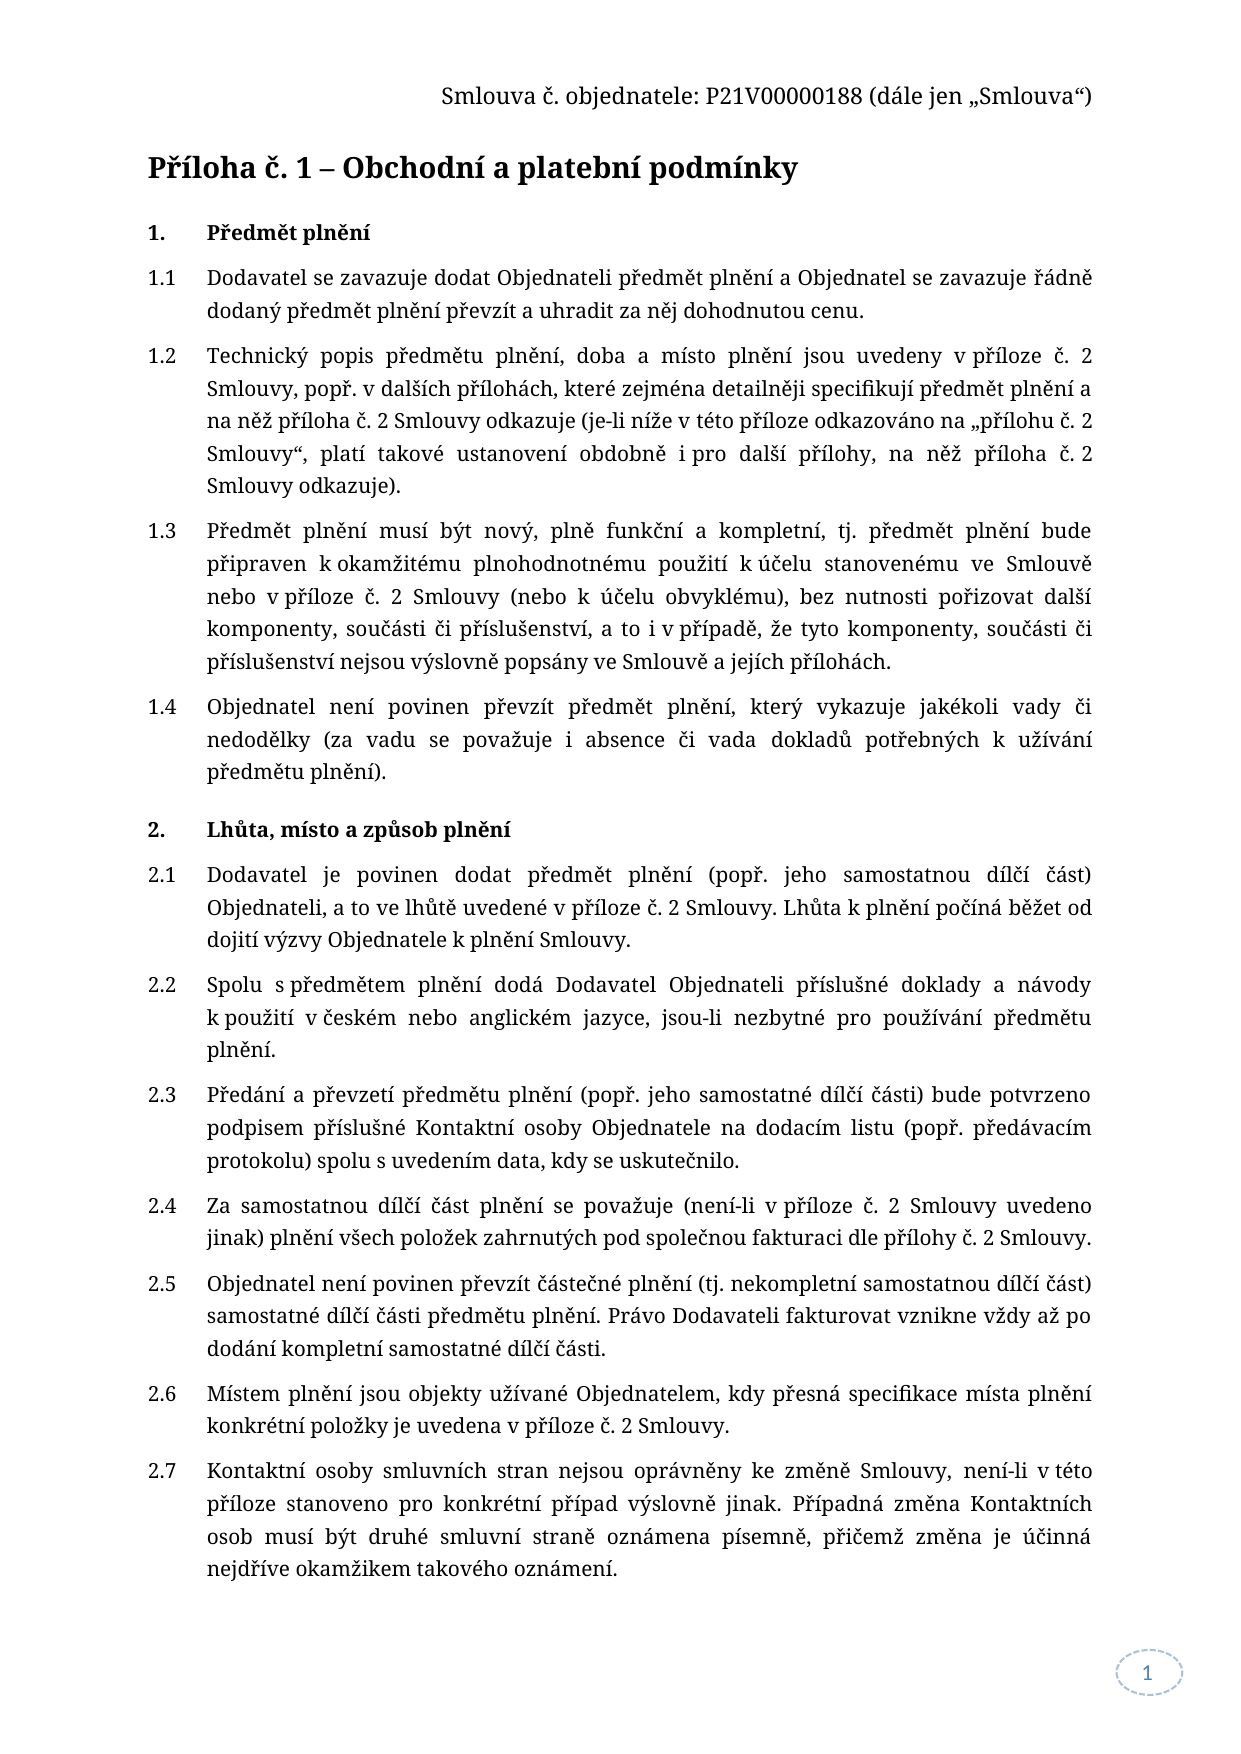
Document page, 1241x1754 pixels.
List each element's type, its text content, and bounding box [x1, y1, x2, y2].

list Předání a převzetí předmětu plnění (popř. jeho samostatné dílčí části) bude potvrzeno podpisem příslušné Kontaktní osoby Objednatele na dodacím listu (popř. předávacím protokolu) spolu s uvedením data, kdy se uskutečnilo. [148, 1081, 1093, 1174]
list Objednatel není povinen převzít částečné plnění (tj. nekompletní samostatnou dílčí část) samostatné dílčí části předmětu plnění. Právo Dodavateli fakturovat vznikne vždy až po dodání kompletní samostatné dílčí části. [148, 1269, 1093, 1362]
list Lhůta, místo a způsob plnění [148, 815, 1093, 843]
text Příloha č. 1 – Obchodní a platební podmínky [148, 148, 1093, 187]
list Místem plnění jsou objekty užívané Objednatelem, kdy přesná specifikace místa plnění konkrétní položky je uvedena v příloze č. 2 Smlouvy. [148, 1379, 1093, 1440]
list Za samostatnou dílčí část plnění se považuje (není-li v příloze č. 2 Smlouvy uvedeno jinak) plnění všech položek zahrnutých pod společnou fakturaci dle přílohy č. 2 Smlouvy. [148, 1191, 1093, 1252]
list Dodavatel se zavazuje dodat Objednateli předmět plnění a Objednatel se zavazuje řádně dodaný předmět plnění převzít a uhradit za něj dohodnutou cenu. [148, 263, 1093, 324]
list Objednatel není povinen převzít předmět plnění, který vykazuje jakékoli vady či nedodělky (za vadu se považuje i absence či vada dokladů potřebných k užívání předmětu plnění). [148, 692, 1093, 786]
list Kontaktní osoby smluvních stran nejsou oprávněny ke změně Smlouvy, není-li v této příloze stanoveno pro konkrétní případ výslovně jinak. Případná změna Kontaktních osob musí být druhé smluvní straně oznámena písemně, přičemž změna je účinná nejdříve okamžikem takového oznámení. [148, 1457, 1093, 1583]
list Dodavatel je povinen dodat předmět plnění (popř. jeho samostatnou dílčí část) Objednateli, a to ve lhůtě uvedené v příloze č. 2 Smlouvy. Lhůta k plnění počíná běžet od dojití výzvy Objednatele k plnění Smlouvy. [148, 860, 1093, 954]
list Předmět plnění [148, 218, 1093, 247]
list Technický popis předmětu plnění, doba a místo plnění jsou uvedeny v příloze č. 2 Smlouvy, popř. v dalších přílohách, které zejména detailněji specifikují předmět plnění a na něž příloha č. 2 Smlouvy odkazuje (je-li níže v této příloze odkazováno na „přílohu č. 2 Smlouvy“, platí takové ustanovení obdobně i pro další přílohy, na něž příloha č. 2 Smlouvy odkazuje). [148, 341, 1093, 500]
list Předmět plnění musí být nový, plně funkční a kompletní, tj. předmět plnění bude připraven k okamžitému plnohodnotnému použití k účelu stanovenému ve Smlouvě nebo v příloze č. 2 Smlouvy (nebo k účelu obvyklému), bez nutnosti pořizovat další komponenty, součásti či příslušenství, a to i v případě, že tyto komponenty, součásti či příslušenství nejsou výslovně popsány ve Smlouvě a jejích přílohách. [148, 517, 1093, 675]
list Spolu s předmětem plnění dodá Dodavatel Objednateli příslušné doklady a návody k použití v českém nebo anglickém jazyce, jsou-li nezbytné pro používání předmětu plnění. [148, 970, 1093, 1064]
